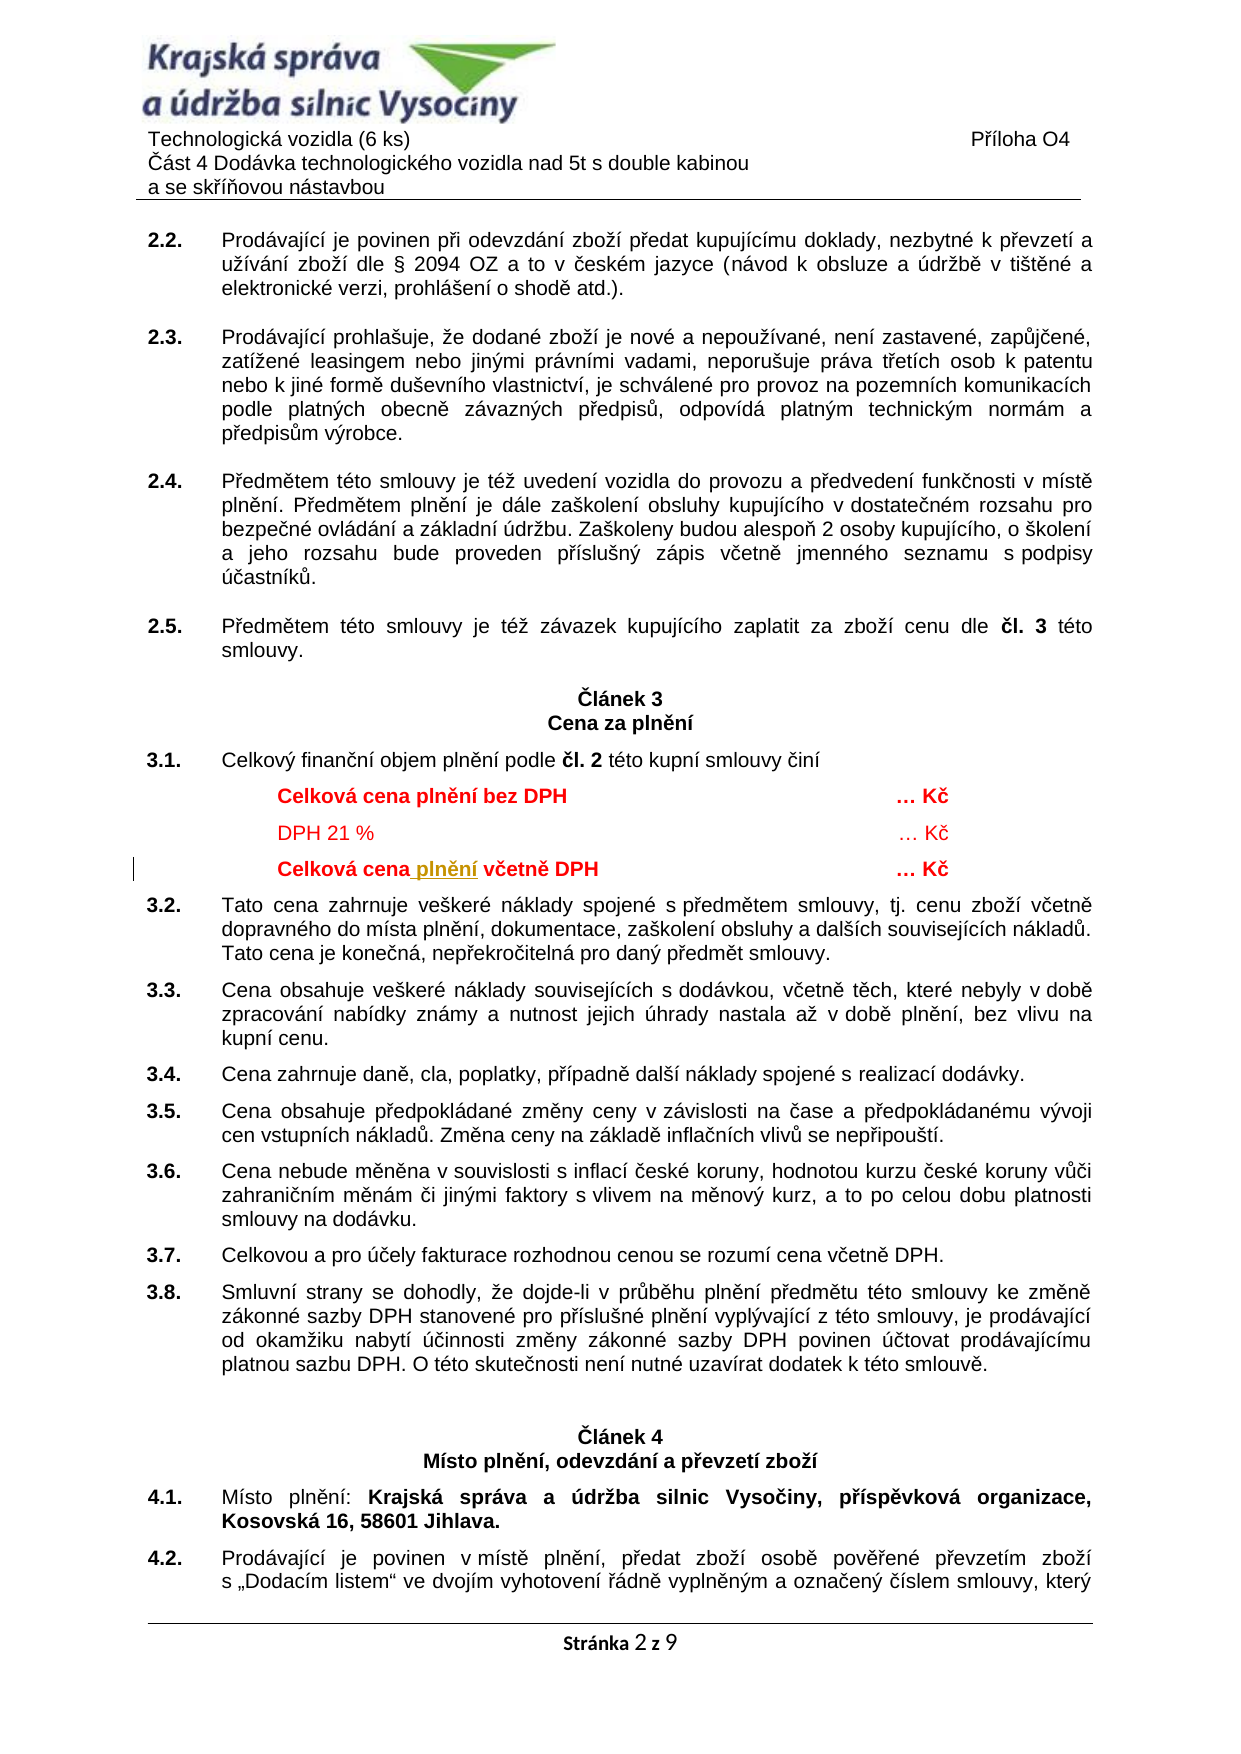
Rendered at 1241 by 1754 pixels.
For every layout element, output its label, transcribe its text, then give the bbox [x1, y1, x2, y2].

table_header … Kč [812, 784, 960, 820]
table_header Celková cena plnění bez DPH [266, 784, 812, 820]
table_cell DPH 21 % [266, 820, 812, 857]
list Smluvní strany se dohodly, že dojde-li v průběhu plnění předmětu této smlouvy ke změně zákonné sazby DPH stanovené pro příslušné plnění vyplývající z této smlouvy, je prodávající od okamžiku nabytí účinnosti změny zákonné sazby DPH povinen účtovat prodávajícímu platnou sazbu DPH. O této skutečnosti není nutné uzavírat dodatek k této smlouvě. [146, 1280, 1093, 1376]
text Místo plnění, odevzdání a převzetí zboží [148, 1448, 1093, 1472]
text Cena za plnění [148, 711, 1093, 735]
list Prodávající je povinen při odevzdání zboží předat kupujícímu doklady, nezbytné k převzetí a užívání zboží dle § 2094 OZ a to v českém jazyce (návod k obsluze a údržbě v tištěné a elektronické verzi, prohlášení o shodě atd.). [148, 228, 1093, 299]
list Místo plnění: Krajská správa a údržba silnic Vysočiny, příspěvková organizace, Kosovská 16, 58601 Jihlava. [148, 1485, 1093, 1533]
table_cell … Kč [812, 857, 960, 893]
list Předmětem této smlouvy je též závazek kupujícího zaplatit za zboží cenu dle čl. 3 této smlouvy. [148, 614, 1093, 662]
table_cell Celková cena včetně DPH [266, 857, 812, 893]
list Cena obsahuje veškeré náklady souvisejících s dodávkou, včetně těch, které nebyly v době zpracování nabídky známy a nutnost jejich úhrady nastala až v době plnění, bez vlivu na kupní cenu. [146, 978, 1093, 1049]
list Tato cena zahrnuje veškeré náklady spojené s předmětem smlouvy, tj. cenu zboží včetně dopravného do místa plnění, dokumentace, zaškolení obsluhy a dalších souvisejících nákladů. Tato cena je konečná, nepřekročitelná pro daný předmět smlouvy. [146, 893, 1093, 965]
table_cell … Kč [812, 820, 960, 857]
list Celkovou a pro účely fakturace rozhodnou cenou se rozumí cena včetně DPH. [146, 1243, 1093, 1267]
text Článek 3 [148, 687, 1093, 711]
list Cena zahrnuje daně, cla, poplatky, případně další náklady spojené s realizací dodávky. [146, 1062, 1093, 1086]
list Cena nebude měněna v souvislosti s inflací české koruny, hodnotou kurzu české koruny vůči zahraničním měnám či jinými faktory s vlivem na měnový kurz, a to po celou dobu platnosti smlouvy na dodávku. [146, 1159, 1093, 1231]
list Cena obsahuje předpokládané změny ceny v závislosti na čase a předpokládanému vývoji cen vstupních nákladů. Změna ceny na základě inflačních vlivů se nepřipouští. [146, 1098, 1093, 1146]
list Prodávající prohlašuje, že dodané zboží je nové a nepoužívané, není zastavené, zapůjčené, zatížené leasingem nebo jinými právními vadami, neporušuje práva třetích osob k patentu nebo k jiné formě duševního vlastnictví, je schválené pro provoz na pozemních komunikacích podle platných obecně závazných předpisů, odpovídá platným technickým normám a předpisům výrobce. [148, 324, 1093, 444]
picture [140, 35, 556, 124]
list Celkový finanční objem plnění podle čl. 2 této kupní smlouvy činí [146, 747, 1093, 771]
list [148, 1545, 1093, 1593]
list Předmětem této smlouvy je též uvedení vozidla do provozu a předvedení funkčnosti v místě plnění. Předmětem plnění je dále zaškolení obsluhy kupujícího v dostatečném rozsahu pro bezpečné ovládání a základní údržbu. Zaškoleny budou alespoň 2 osoby kupujícího, o školení a jeho rozsahu bude proveden příslušný zápis včetně jmenného seznamu s podpisy účastníků. [148, 469, 1093, 589]
text Článek 4 [148, 1424, 1093, 1448]
